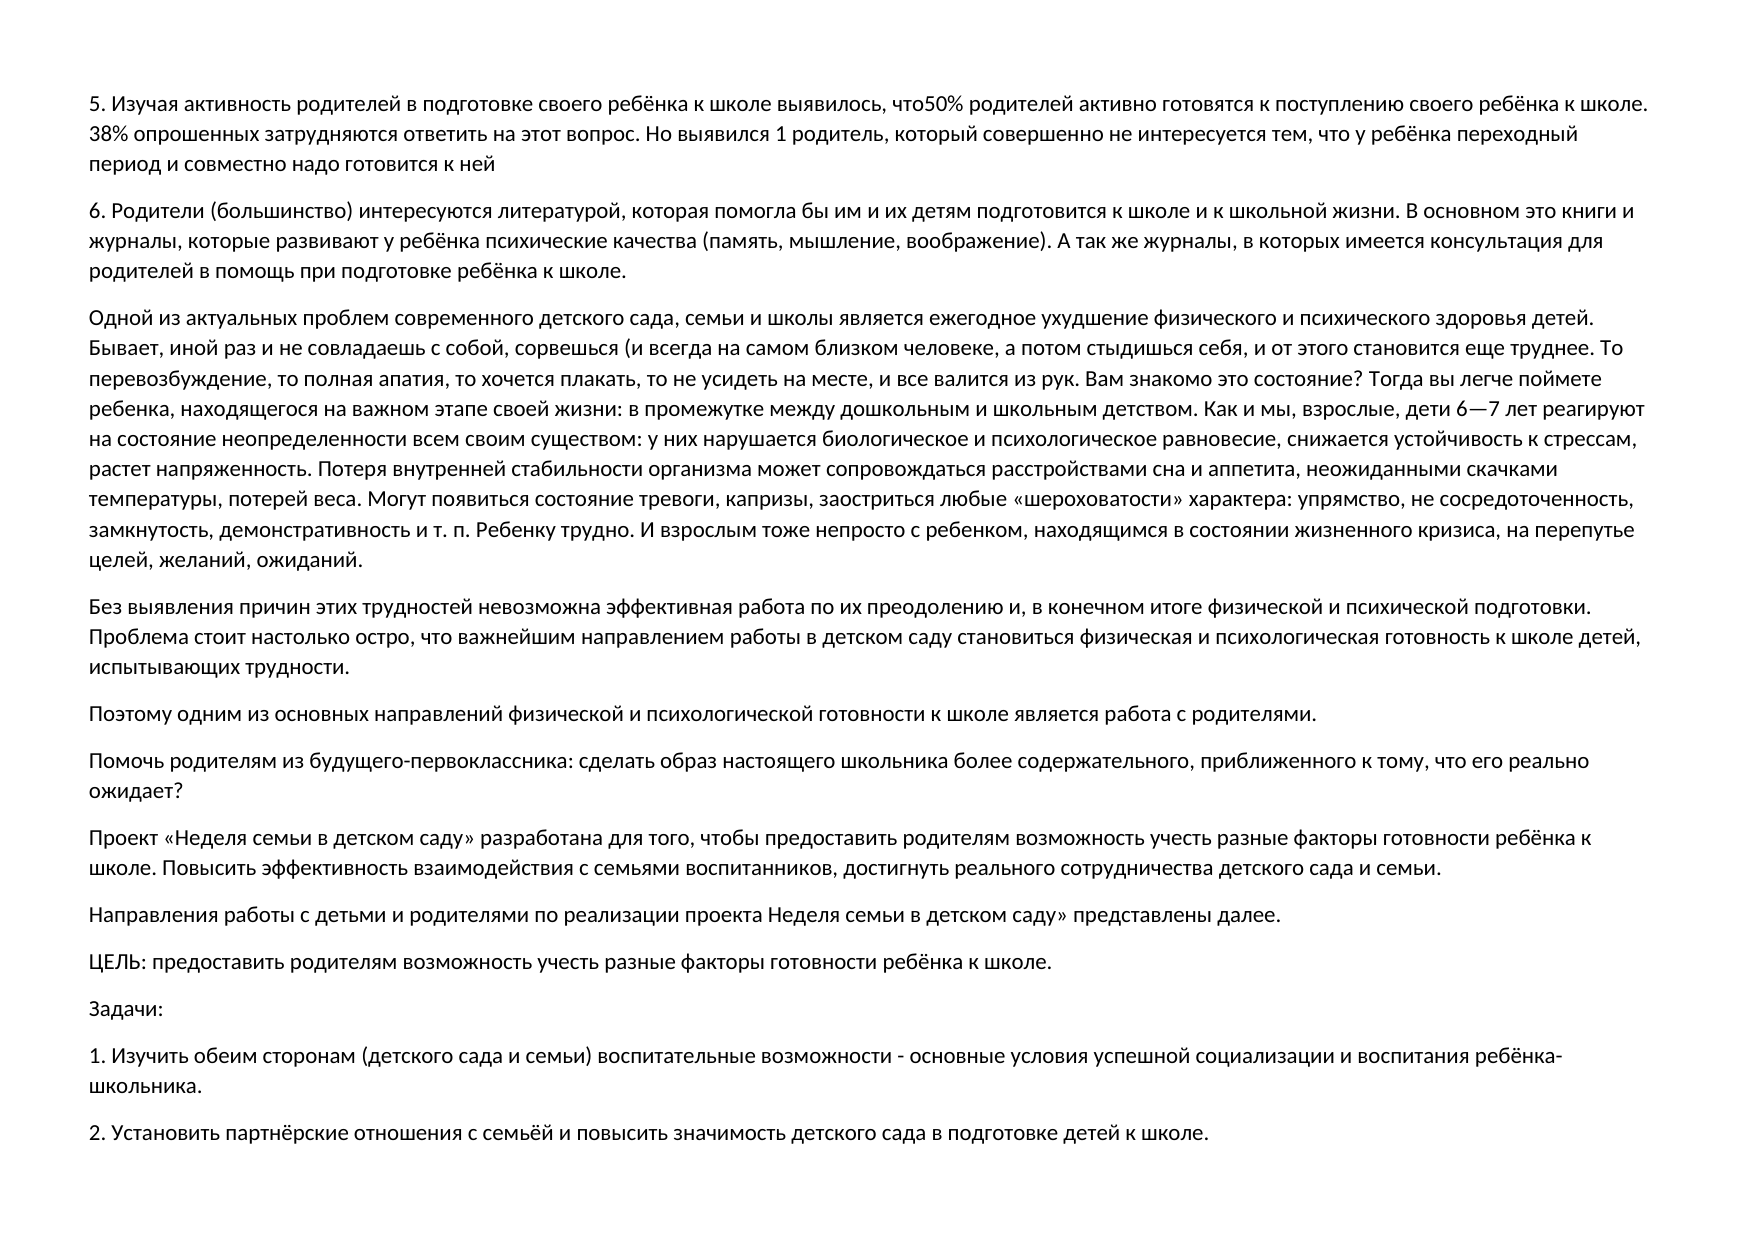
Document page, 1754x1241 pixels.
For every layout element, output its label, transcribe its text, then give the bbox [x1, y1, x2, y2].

text Проект «Неделя семьи в детском саду» разработана для того, чтобы предоставить родителям возможность учесть разные факторы готовности ребёнка к школе. Повысить эффективность взаимодействия с семьями воспитанников, достигнуть реального сотрудничества детского сада и семьи. [89, 823, 1654, 881]
text 2. Установить партнёрские отношения с семьёй и повысить значимость детского сада в подготовке детей к школе. [89, 1118, 1654, 1146]
text ЦЕЛЬ: предоставить родителям возможность учесть разные факторы готовности ребёнка к школе. [89, 947, 1654, 975]
text Помочь родителям из будущего-первоклассника: сделать образ настоящего школьника более содержательного, приближенного к тому, что его реально ожидает? [89, 746, 1654, 804]
text Направления работы с детьми и родителями по реализации проекта Неделя семьи в детском саду» представлены далее. [89, 900, 1654, 928]
text Одной из актуальных проблем современного детского сада, семьи и школы является ежегодное ухудшение физического и психического здоровья детей. Бывает, иной раз и не совладаешь с собой, сорвешься (и всегда на самом близком человеке, а потом стыдишься себя, и от этого становится еще труднее. То перевозбуждение, то полная апатия, то хочется плакать, то не усидеть на месте, и все валится из рук. Вам знакомо это состояние? Тогда вы легче поймете ребенка, находящегося на важном этапе своей жизни: в промежутке между дошкольным и школьным детством. Как и мы, взрослые, дети 6—7 лет реагируют на состояние неопределенности всем своим существом: у них нарушается биологическое и психологическое равновесие, снижается устойчивость к стрессам, растет напряженность. Потеря внутренней стабильности организма может сопровождаться расстройствами сна и аппетита, неожиданными скачками температуры, потерей веса. Могут появиться состояние тревоги, капризы, заостриться любые «шероховатости» характера: упрямство, не сосредоточенность, замкнутость, демонстративность и т. п. Ребенку трудно. И взрослым тоже непросто с ребенком, находящимся в состоянии жизненного кризиса, на перепутье целей, желаний, ожиданий. [89, 303, 1654, 573]
text 6. Родители (большинство) интересуются литературой, которая помогла бы им и их детям подготовится к школе и к школьной жизни. В основном это книги и журналы, которые развивают у ребёнка психические качества (память, мышление, воображение). А так же журналы, в которых имеется консультация для родителей в помощь при подготовке ребёнка к школе. [89, 196, 1654, 284]
text 5. Изучая активность родителей в подготовке своего ребёнка к школе выявилось, что50% родителей активно готовятся к поступлению своего ребёнка к школе. 38% опрошенных затрудняются ответить на этот вопрос. Но выявился 1 родитель, который совершенно не интересуется тем, что у ребёнка переходный период и совместно надо готовится к ней [89, 89, 1654, 177]
text Без выявления причин этих трудностей невозможна эффективная работа по их преодолению и, в конечном итоге физической и психической подготовки. Проблема стоит настолько остро, что важнейшим направлением работы в детском саду становиться физическая и психологическая готовность к школе детей, испытывающих трудности. [89, 592, 1654, 680]
text 1. Изучить обеим сторонам (детского сада и семьи) воспитательные возможности - основные условия успешной социализации и воспитания ребёнка-школьника. [89, 1041, 1654, 1099]
text Поэтому одним из основных направлений физической и психологической готовности к школе является работа с родителями. [89, 699, 1654, 727]
text Задачи: [89, 994, 1654, 1022]
